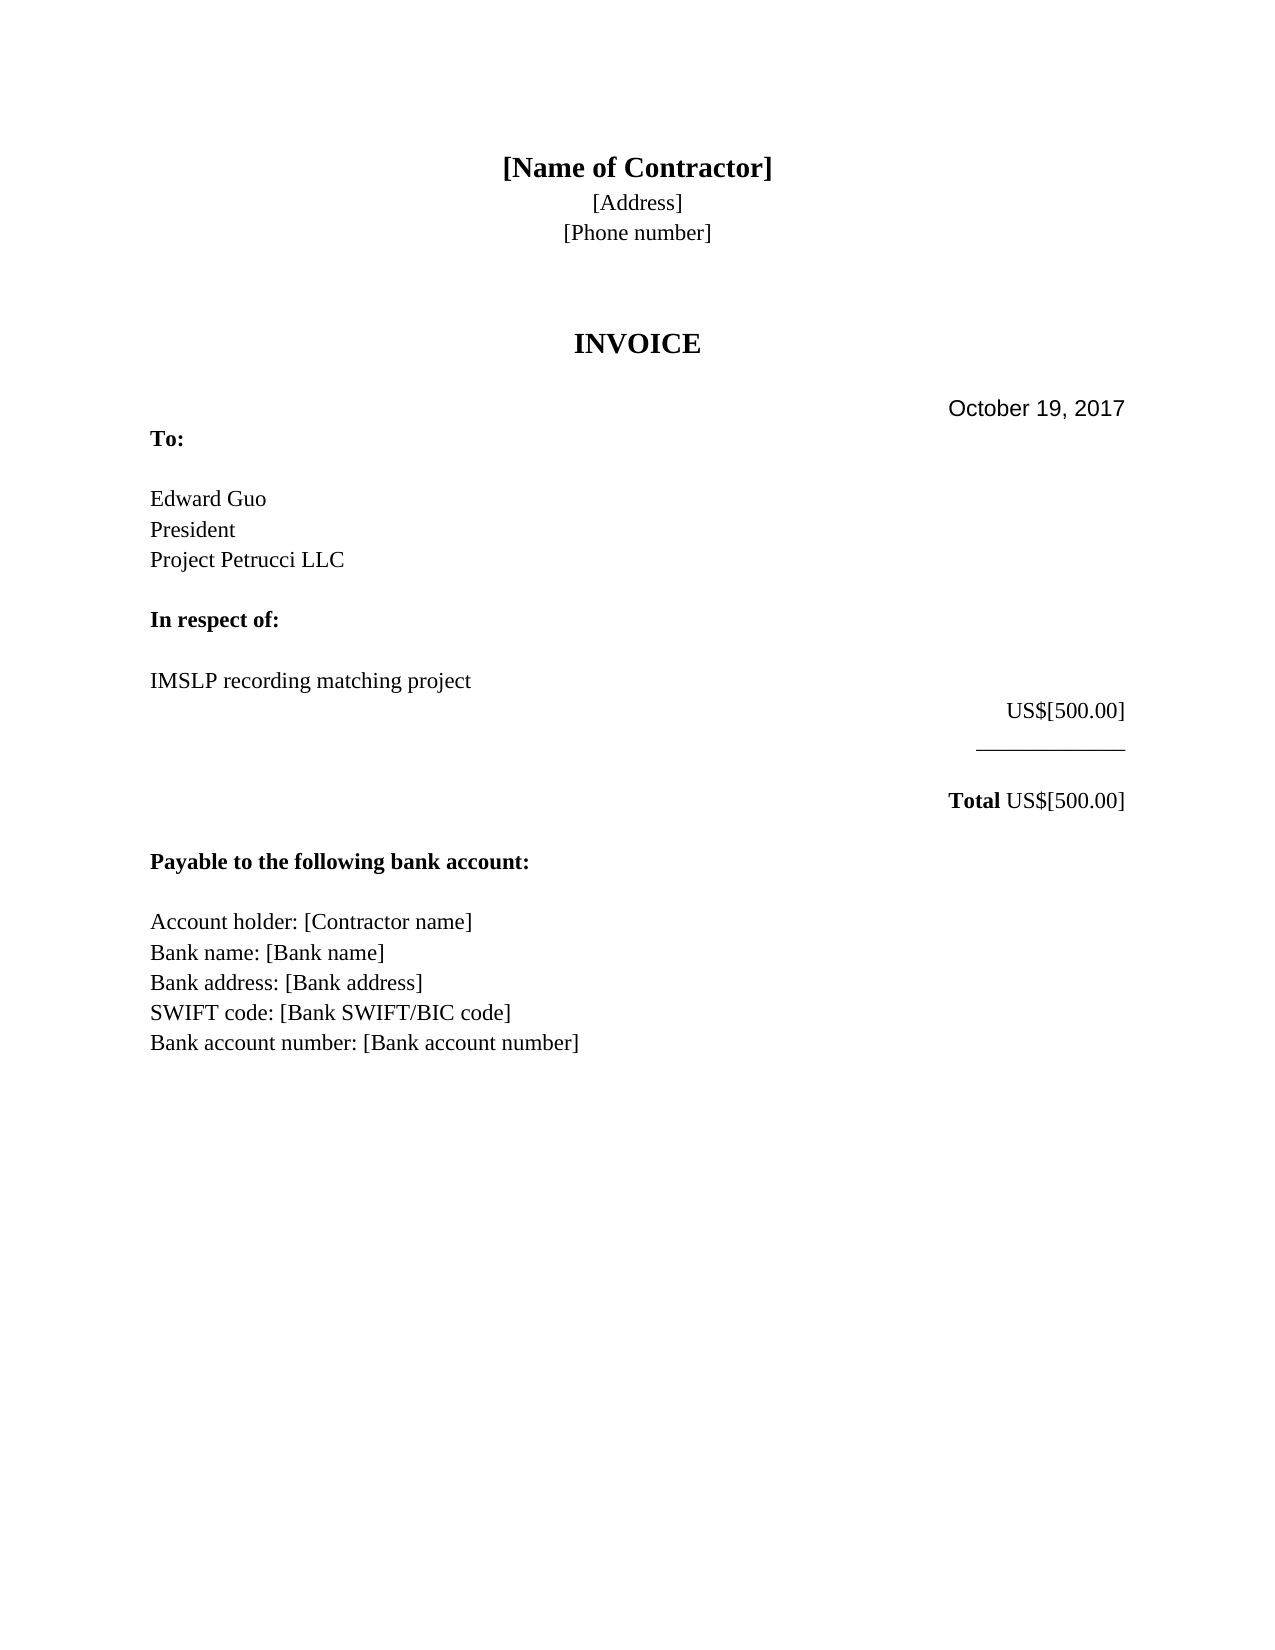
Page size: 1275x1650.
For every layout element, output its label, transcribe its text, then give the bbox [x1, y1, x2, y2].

text _____________ [150, 727, 1125, 753]
text October 19, 2017 [150, 395, 1125, 421]
text Project Petrucci LLC [150, 546, 1125, 572]
text IMSLP recording matching project [150, 667, 1125, 693]
text Bank name: [Bank name] [150, 938, 1125, 965]
text Edward Guo [150, 485, 1125, 512]
text Bank address: [Bank address] [150, 969, 1125, 995]
text [Phone number] [150, 219, 1125, 245]
text Account holder: [Contractor name] [150, 908, 1125, 935]
text Bank account number: [Bank account number] [150, 1029, 1125, 1056]
text INVOICE [150, 326, 1125, 359]
text US$[500.00] [150, 697, 1125, 723]
text To: [150, 425, 1125, 451]
text Total US$[500.00] [150, 787, 1125, 814]
text In respect of: [150, 606, 1125, 633]
text SWIFT code: [Bank SWIFT/BIC code] [150, 999, 1125, 1025]
text [Address] [150, 188, 1125, 215]
text Payable to the following bank account: [150, 848, 1125, 874]
text President [150, 516, 1125, 542]
text [Name of Contractor] [150, 150, 1125, 183]
